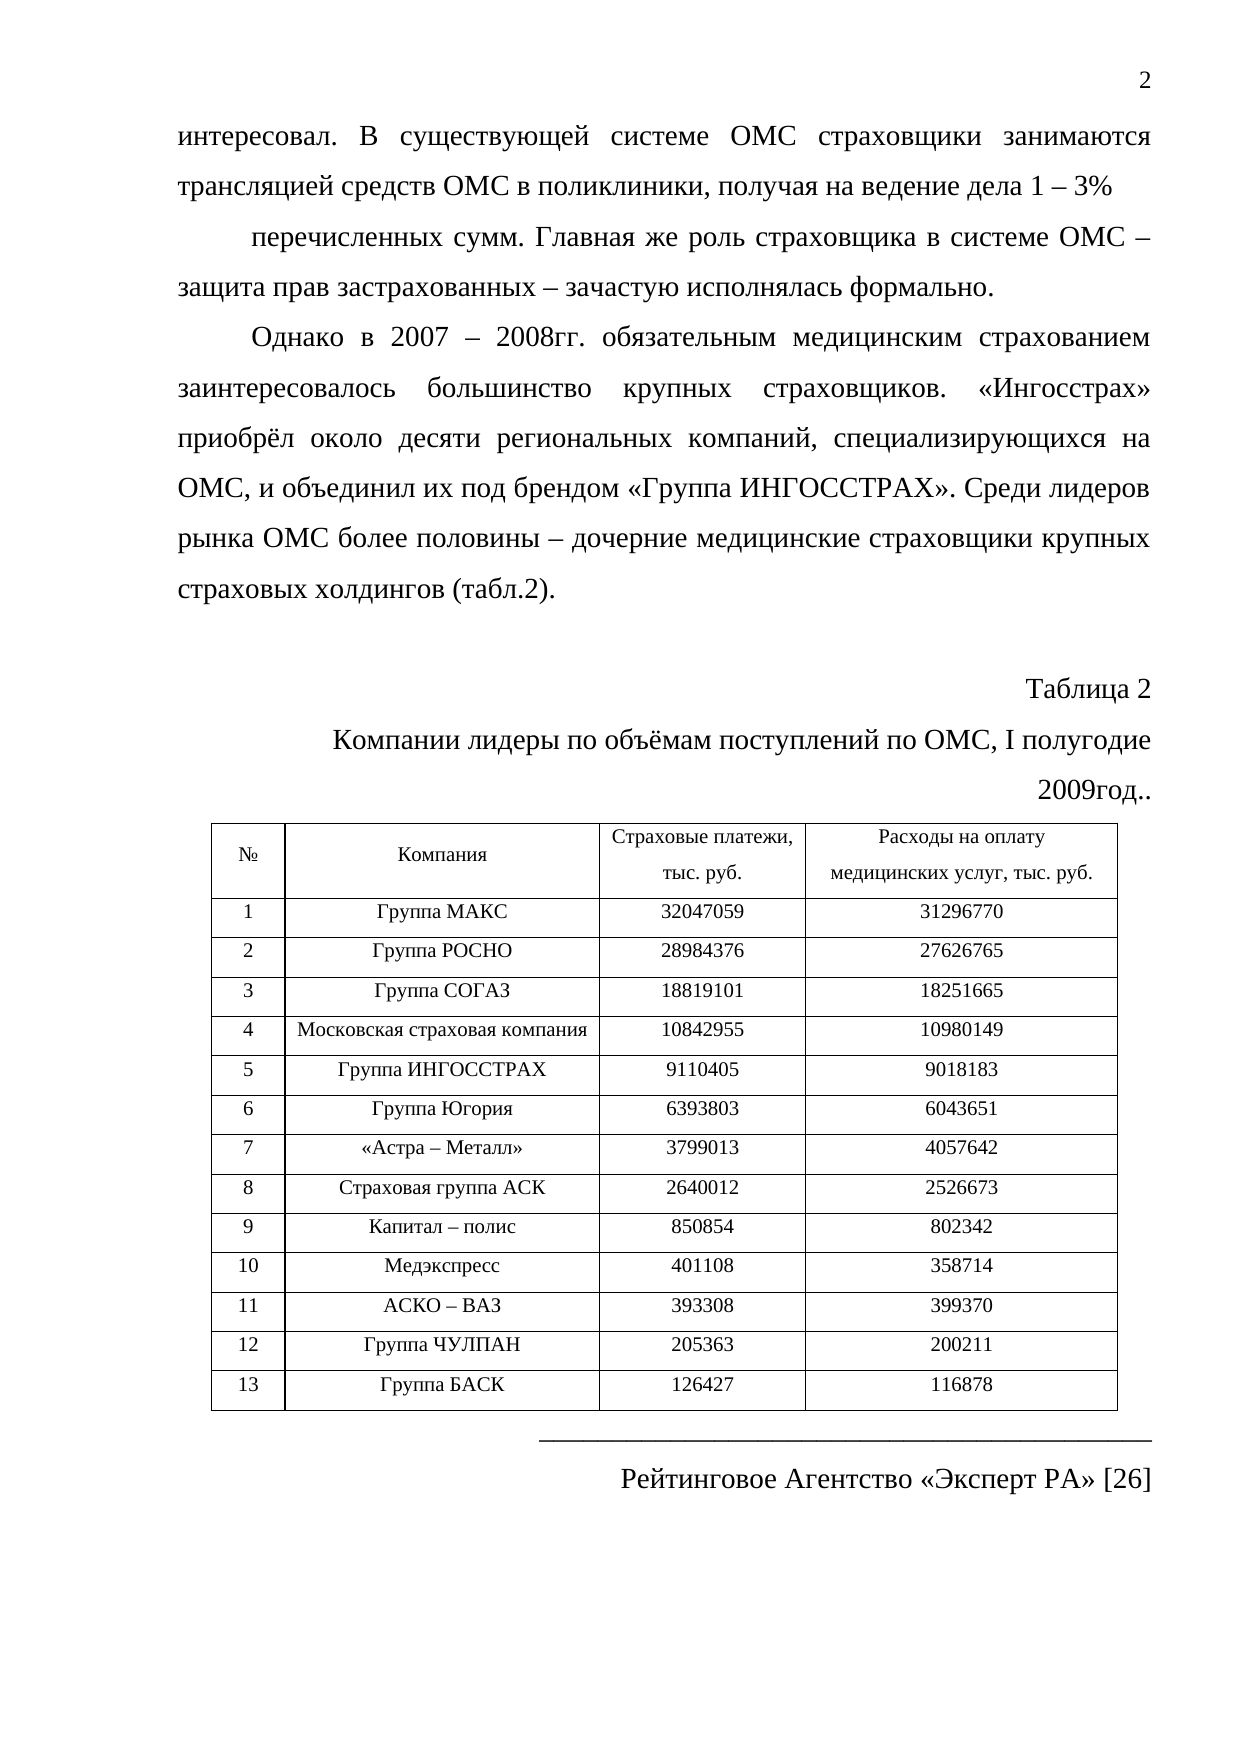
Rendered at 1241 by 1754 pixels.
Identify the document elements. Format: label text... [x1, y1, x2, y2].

table_cell Группа МАКС [286, 899, 599, 937]
table_cell Группа СОГАЗ [286, 978, 599, 1016]
text Рейтинговое Агентство «Эксперт РА» [26] [177, 1461, 1152, 1495]
table_cell 850854 [600, 1214, 805, 1252]
table_cell АСКО – ВАЗ [286, 1293, 599, 1331]
table_cell 10 [212, 1253, 284, 1292]
table_cell 116878 [806, 1371, 1117, 1410]
table_cell 2526673 [806, 1175, 1117, 1213]
table_cell 802342 [806, 1214, 1117, 1252]
table_cell 9018183 [806, 1056, 1117, 1095]
table_cell Московская страховая компания [286, 1017, 599, 1055]
table_cell 18819101 [600, 978, 805, 1016]
table_cell 4057642 [806, 1135, 1117, 1173]
table_cell 6393803 [600, 1096, 805, 1134]
text Компании лидеры по объёмам поступлений по ОМС, I полугодие 2009год.. [177, 722, 1152, 806]
table_cell 12 [212, 1332, 284, 1370]
table_header Страховые платежи, тыс. руб. [600, 824, 805, 898]
table_cell 32047059 [600, 899, 805, 937]
table_cell 3799013 [600, 1135, 805, 1173]
table_cell 2640012 [600, 1175, 805, 1213]
table_cell 1 [212, 899, 284, 937]
table_cell Страховая группа АСК [286, 1175, 599, 1213]
table_cell 9 [212, 1214, 284, 1252]
table_cell 4 [212, 1017, 284, 1055]
table_header № [212, 824, 284, 898]
table_cell 401108 [600, 1253, 805, 1292]
table_cell 6 [212, 1096, 284, 1134]
table_header Компания [286, 824, 599, 898]
text Таблица 2 [177, 672, 1152, 705]
table_cell 31296770 [806, 899, 1117, 937]
table_cell 399370 [806, 1293, 1117, 1331]
table_cell «Астра – Металл» [286, 1135, 599, 1173]
table_header Расходы на оплату медицинских услуг, тыс. руб. [806, 824, 1117, 898]
table_cell 27626765 [806, 938, 1117, 977]
table_cell Группа ИНГОССТРАХ [286, 1056, 599, 1095]
table_cell 28984376 [600, 938, 805, 977]
table_cell Медэкспресс [286, 1253, 599, 1292]
table_cell 9110405 [600, 1056, 805, 1095]
table_cell Группа Югория [286, 1096, 599, 1134]
text __________________________________________ [177, 1411, 1152, 1444]
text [177, 118, 1152, 202]
table_cell 8 [212, 1175, 284, 1213]
table_cell Группа ЧУЛПАН [286, 1332, 599, 1370]
table_cell Капитал – полис [286, 1214, 599, 1252]
table_cell 2 [212, 938, 284, 977]
table_cell 13 [212, 1371, 284, 1410]
text перечисленных сумм. Главная же роль страховщика в системе ОМС – защита прав застрахованных – зачастую исполнялась формально. [177, 219, 1152, 303]
table_cell 11 [212, 1293, 284, 1331]
table_cell 393308 [600, 1293, 805, 1331]
table_cell 3 [212, 978, 284, 1016]
table_cell Группа БАСК [286, 1371, 599, 1410]
table_cell 6043651 [806, 1096, 1117, 1134]
table_cell 126427 [600, 1371, 805, 1410]
table_cell 358714 [806, 1253, 1117, 1292]
text Однако в 2007 – 2008гг. обязательным медицинским страхованием заинтересовалось большинство крупных страховщиков. «Ингосстрах» приобрёл около десяти региональных компаний, специализирующихся на ОМС, и объединил их под брендом «Группа ИНГОССТРАХ». Среди лидеров рынка ОМС более половины – дочерние медицинские страховщики крупных страховых холдингов (табл.2). [177, 319, 1152, 604]
table_cell 5 [212, 1056, 284, 1095]
table_cell 200211 [806, 1332, 1117, 1370]
table_cell 10980149 [806, 1017, 1117, 1055]
table_cell 205363 [600, 1332, 805, 1370]
table_cell 7 [212, 1135, 284, 1173]
table_cell 10842955 [600, 1017, 805, 1055]
table_cell Группа РОСНО [286, 938, 599, 977]
table_cell 18251665 [806, 978, 1117, 1016]
